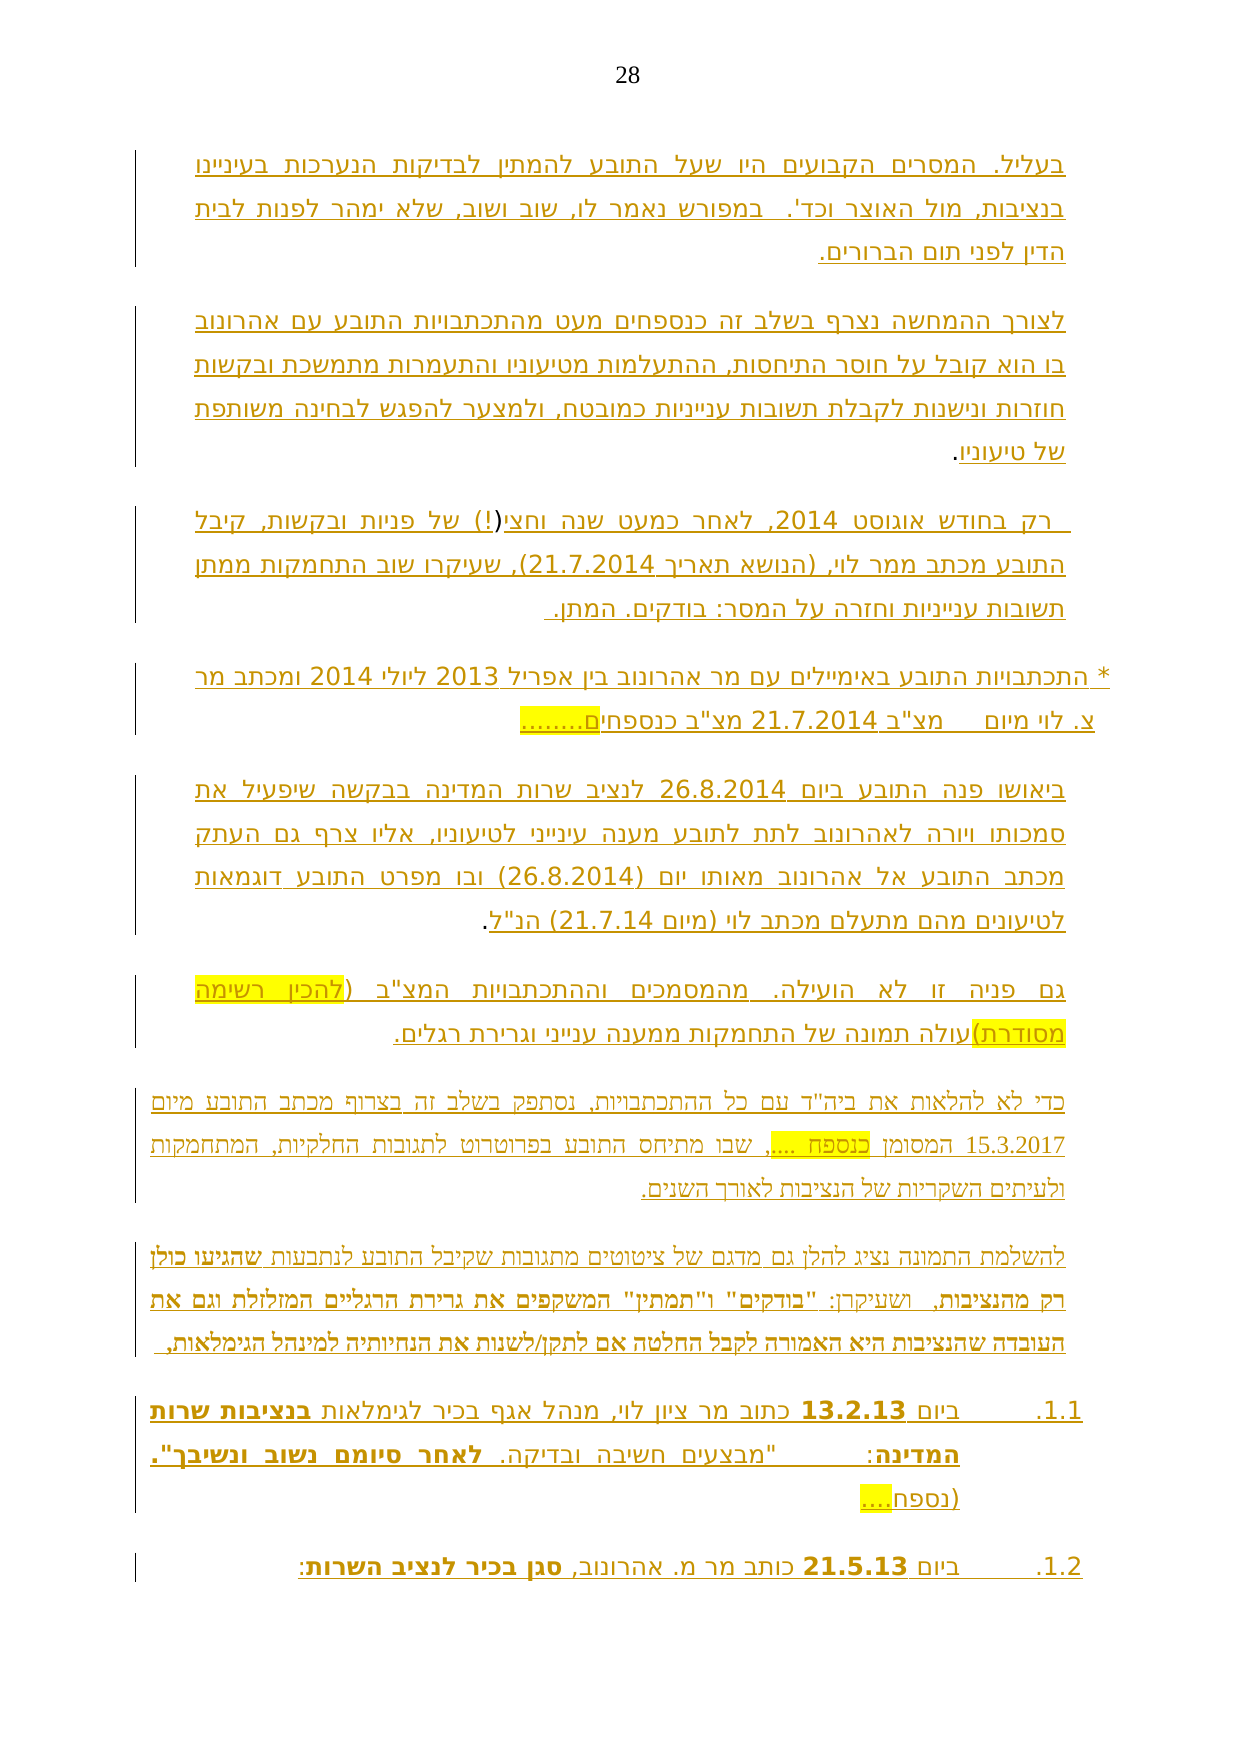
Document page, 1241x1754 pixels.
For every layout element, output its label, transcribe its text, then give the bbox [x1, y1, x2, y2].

text . [194, 332, 1066, 375]
text . [194, 306, 1066, 331]
text ( [194, 506, 1066, 575]
text . [194, 377, 1066, 419]
text ( [194, 576, 1066, 623]
text . [194, 420, 1066, 467]
text . [194, 775, 1066, 844]
text . [194, 845, 1066, 935]
